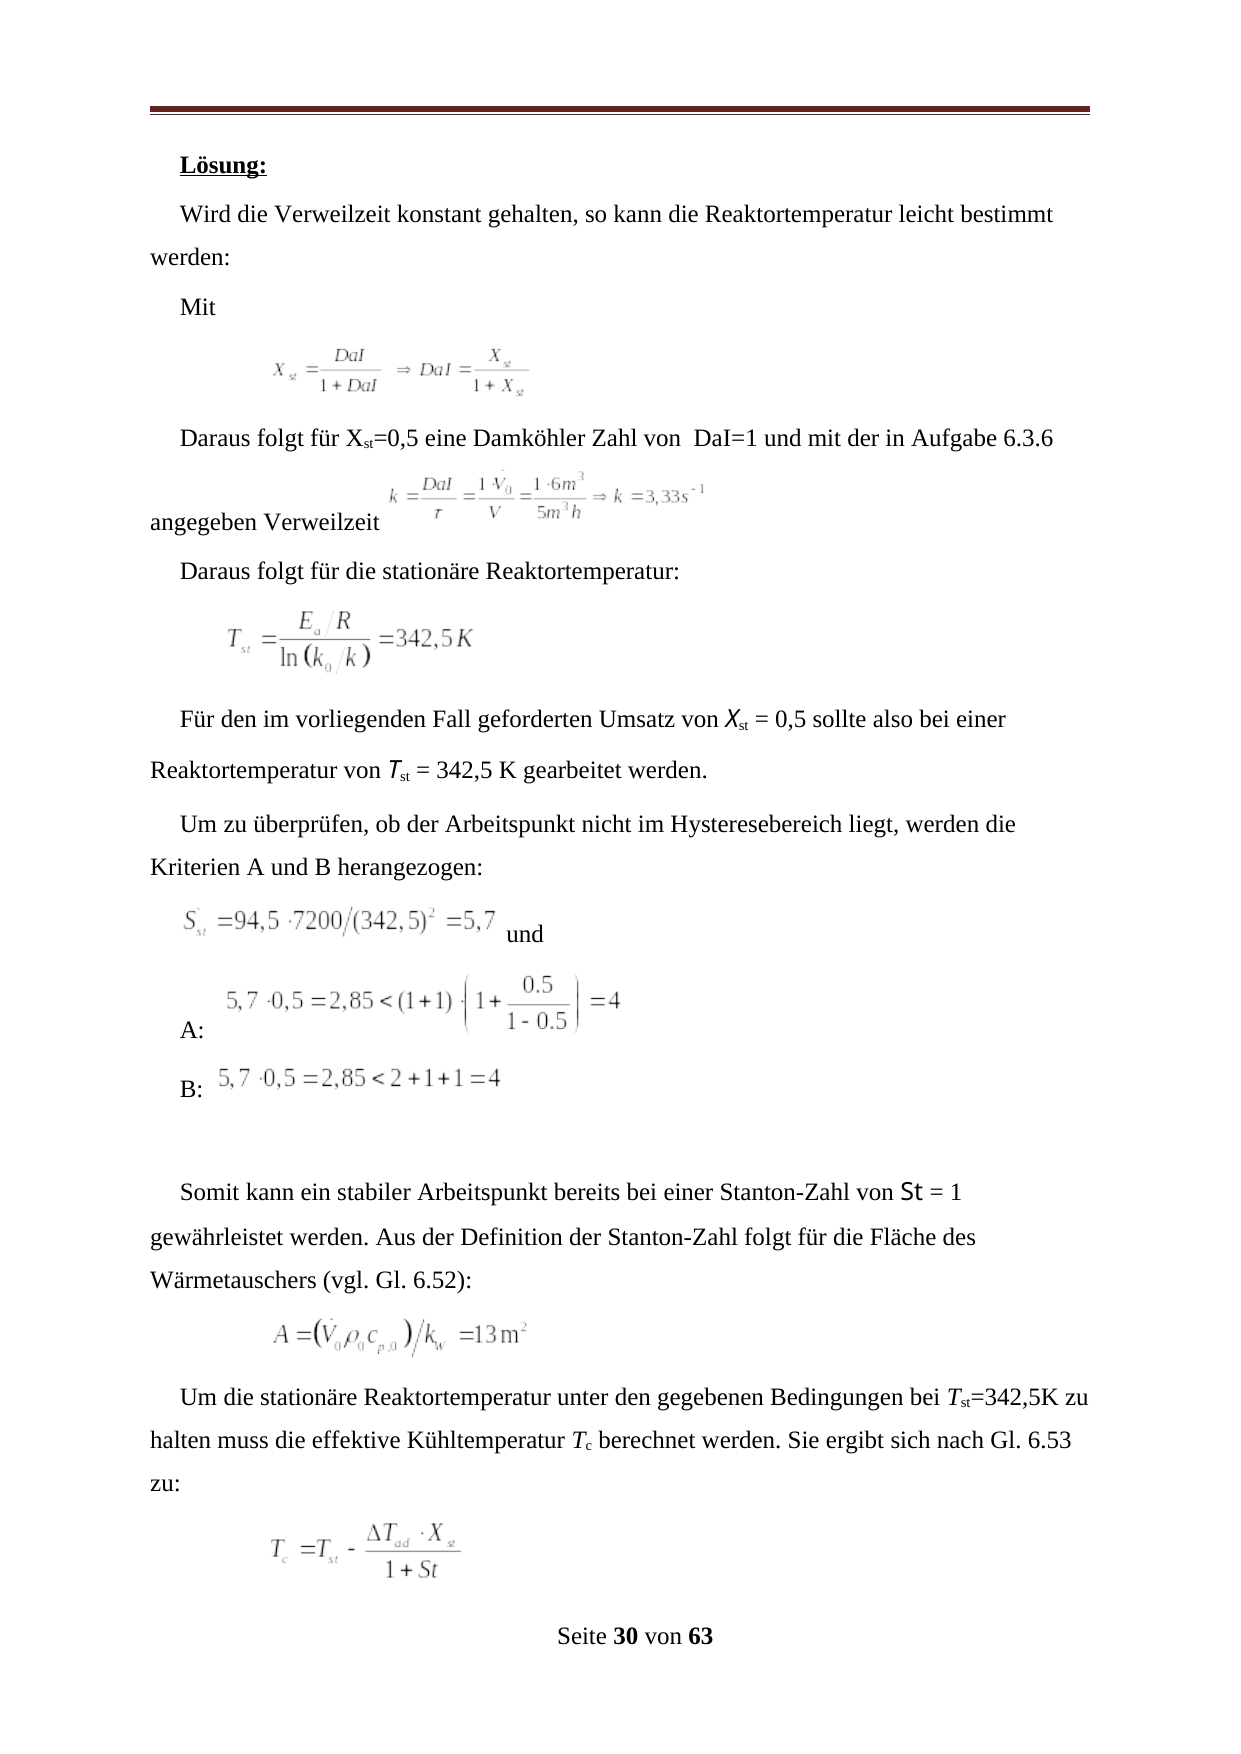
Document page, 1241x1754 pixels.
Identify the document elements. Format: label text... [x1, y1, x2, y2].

text Wird die Verweilzeit konstant gehalten, so kann die Reaktortemperatur leicht bestimmt werden: [150, 199, 1090, 271]
text Daraus folgt für Xst=0,5 eine Damköhler Zahl von DaI=1 und mit der in Aufgabe 6.3.6 angegeben Verweilzeit [150, 423, 1090, 535]
text und [150, 902, 1090, 948]
text Lösung: [150, 150, 1090, 179]
text Um zu überprüfen, ob der Arbeitspunkt nicht im Hysteresebereich liegt, werden die Kriterien A und B herangezogen: [150, 809, 1090, 881]
text A: [150, 968, 1090, 1044]
text Daraus folgt für die stationäre Reaktortemperatur: [150, 556, 1090, 585]
text Um die stationäre Reaktortemperatur unter den gegebenen Bedingungen bei Tst=342,5K zu halten muss die effektive Kühltemperatur Tc berechnet werden. Sie ergibt sich nach Gl. 6.53 zu: [150, 1382, 1090, 1497]
text Mit [150, 292, 1090, 321]
text B: [150, 1065, 1090, 1103]
text Für den im vorliegenden Fall geforderten Umsatz von Xst = 0,5 sollte also bei einer Reaktortemperatur von Tst = 342,5 K gearbeitet werden. [150, 701, 1090, 786]
text Somit kann ein stabiler Arbeitspunkt bereits bei einer Stanton-Zahl von St = 1 gewährleistet werden. Aus der Definition der Stanton-Zahl folgt für die Fläche des Wärmetauschers (vgl. Gl. 6.52): [150, 1173, 1090, 1293]
